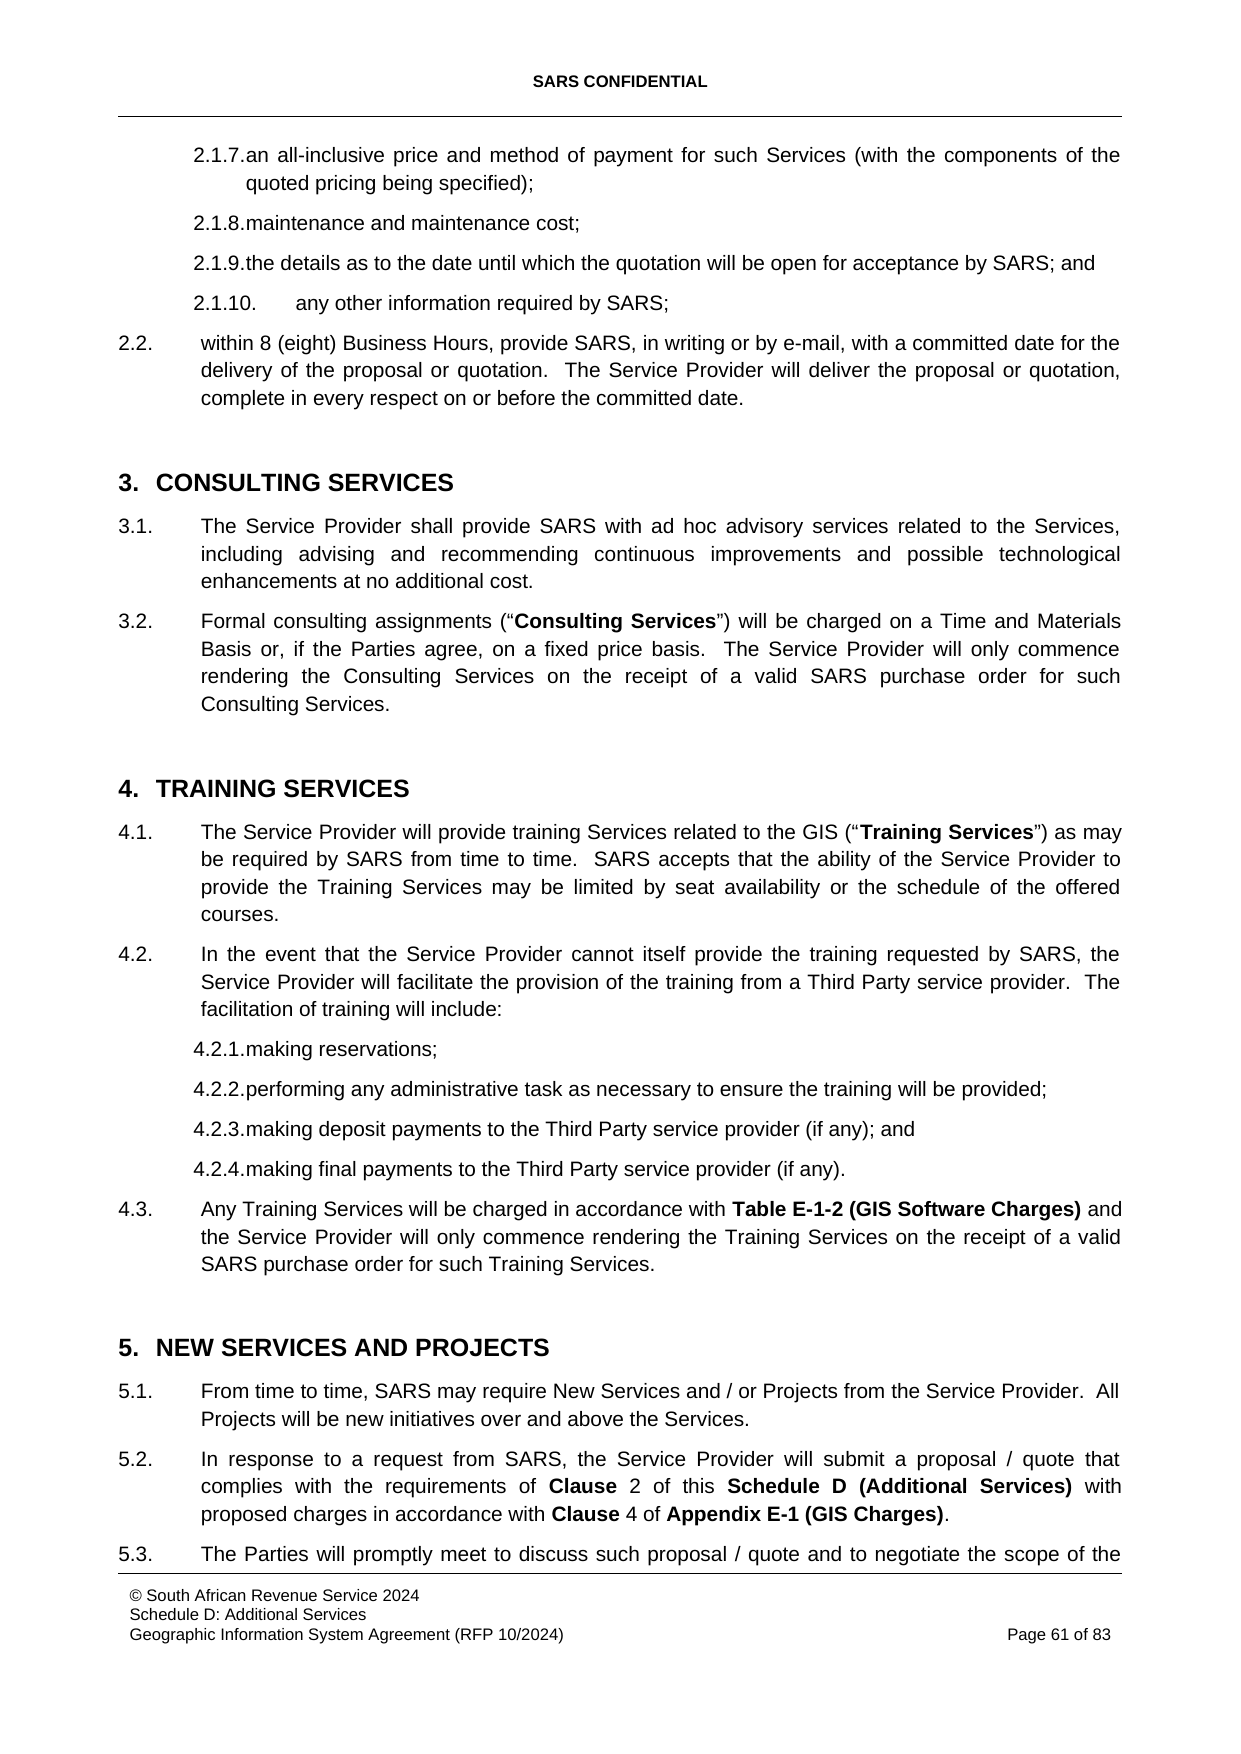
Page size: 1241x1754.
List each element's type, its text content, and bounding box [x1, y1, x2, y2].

text an all-inclusive price and method of payment for such Services (with the components of the quoted pricing being specified); [193, 143, 1122, 194]
text maintenance and maintenance cost; [193, 211, 1122, 234]
text making reservations; [193, 1037, 1122, 1061]
text NEW SERVICES AND PROJECTS [118, 1333, 1122, 1362]
list The Service Provider will provide training Services related to the GIS (“Training Services”) as may be required by SARS from time to time. SARS accepts that the ability of the Service Provider to provide the Training Services may be limited by seat availability or the schedule of the offered courses. [118, 819, 1122, 926]
text the details as to the date until which the quotation will be open for acceptance by SARS; and [193, 251, 1122, 274]
text making deposit payments to the Third Party service provider (if any); and [193, 1117, 1122, 1141]
list within 8 (eight) Business Hours, provide SARS, in writing or by e-mail, with a committed date for the delivery of the proposal or quotation. The Service Provider will deliver the proposal or quotation, complete in every respect on or before the committed date. [118, 331, 1122, 409]
text CONSULTING SERVICES [118, 468, 1122, 497]
text performing any administrative task as necessary to ensure the training will be provided; [193, 1077, 1122, 1101]
list The Service Provider shall provide SARS with ad hoc advisory services related to the Services, including advising and recommending continuous improvements and possible technological enhancements at no additional cost. [118, 514, 1122, 593]
list Formal consulting assignments (“Consulting Services”) will be charged on a Time and Materials Basis or, if the Parties agree, on a fixed price basis. The Service Provider will only commence rendering the Consulting Services on the receipt of a valid SARS purchase order for such Consulting Services. [118, 609, 1122, 715]
list In the event that the Service Provider cannot itself provide the training requested by SARS, the Service Provider will facilitate the provision of the training from a Third Party service provider. The facilitation of training will include: [118, 942, 1122, 1021]
text TRAINING SERVICES [118, 774, 1122, 803]
text any other information required by SARS; [193, 291, 1122, 314]
list In response to a request from SARS, the Service Provider will submit a proposal / quote that complies with the requirements of Clause 2 of this Schedule D (Additional Services) with proposed charges in accordance with Clause 4 of Appendix E-1 (GIS Charges). [118, 1446, 1122, 1525]
list From time to time, SARS may require New Services and / or Projects from the Service Provider. All Projects will be new initiatives over and above the Services. [118, 1379, 1122, 1430]
text making final payments to the Third Party service provider (if any). [193, 1157, 1122, 1181]
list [118, 1541, 1122, 1565]
list Any Training Services will be charged in accordance with Table E-1-2 (GIS Software Charges) and the Service Provider will only commence rendering the Training Services on the receipt of a valid SARS purchase order for such Training Services. [118, 1197, 1122, 1276]
